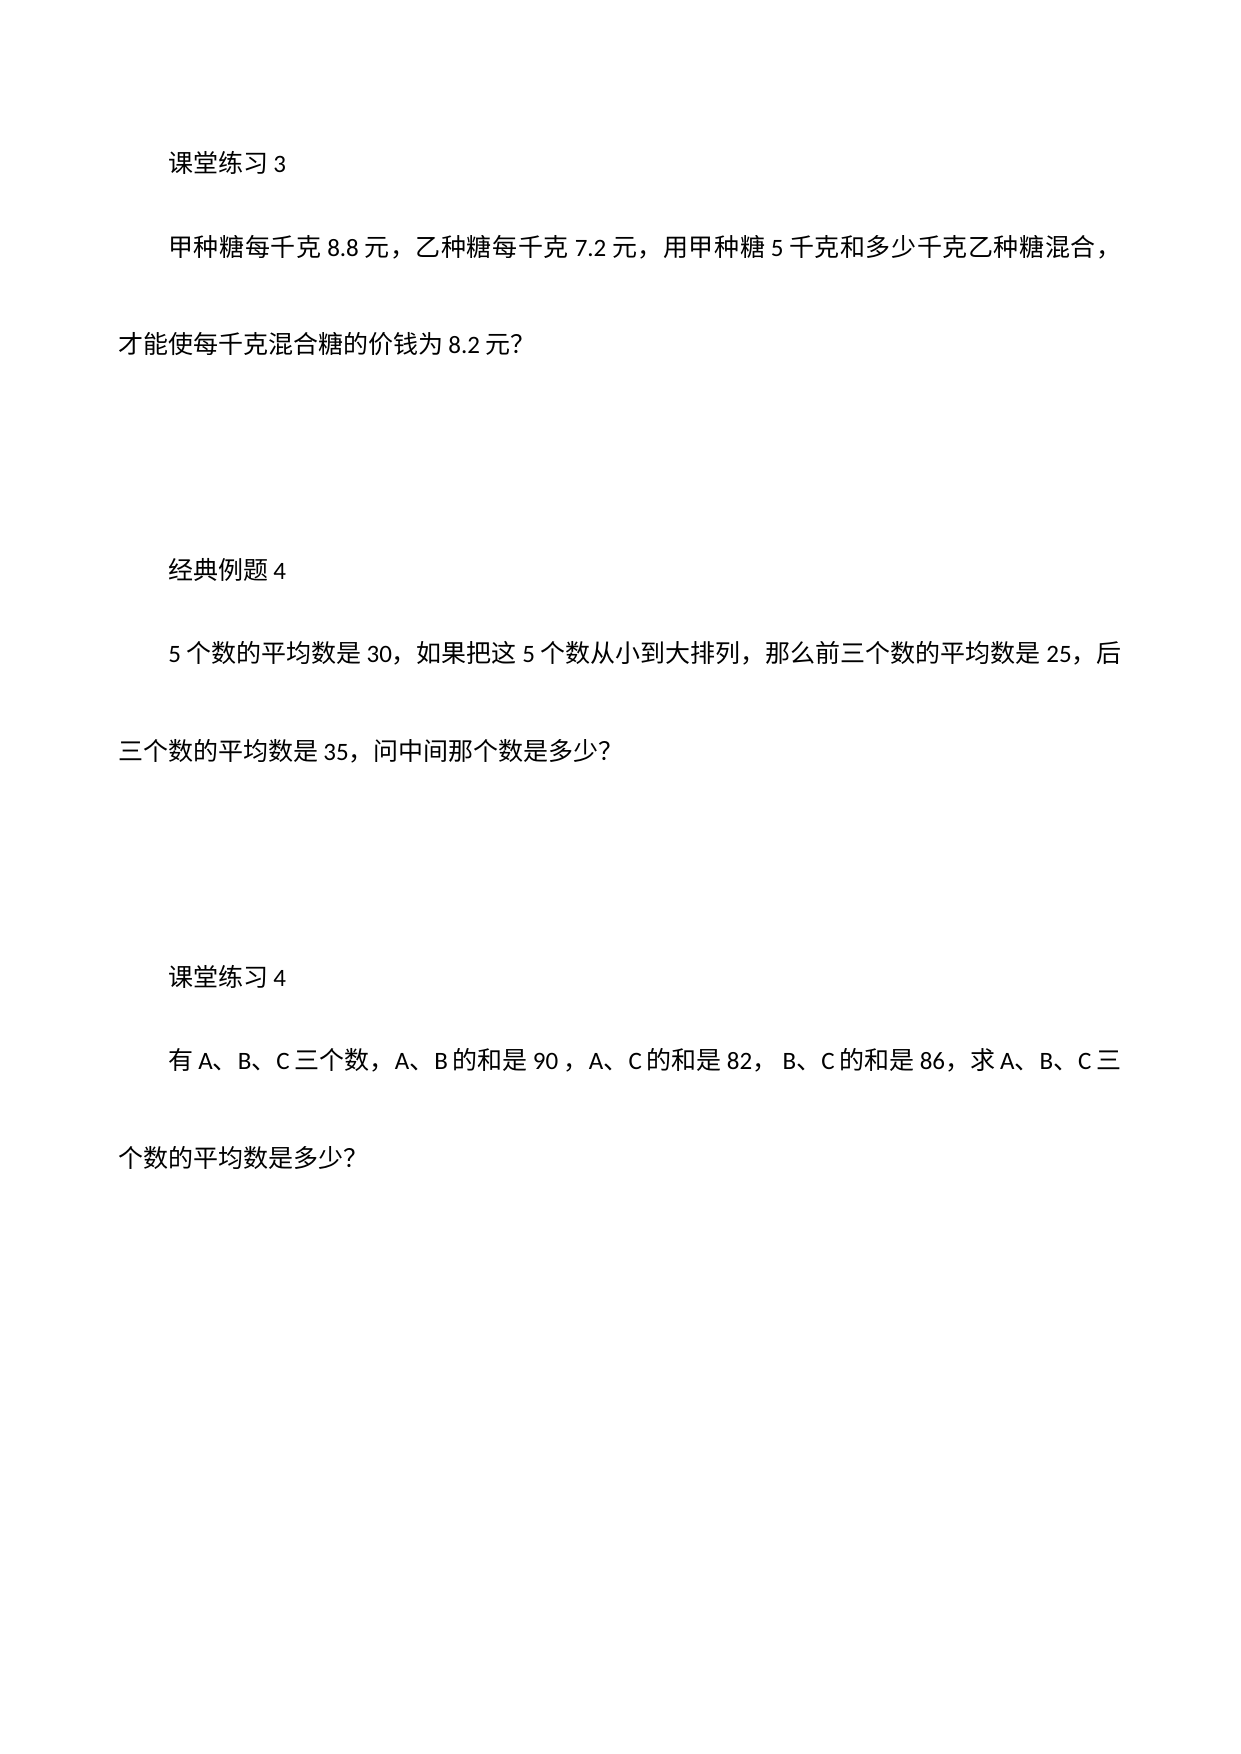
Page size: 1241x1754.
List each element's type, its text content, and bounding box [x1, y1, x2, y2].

text 甲种糖每千克8.8元，乙种糖每千克7.2元，用甲种糖5千克和多少千克乙种糖混合，才能使每千克混合糖的价钱为8.2元？ [118, 213, 1122, 375]
text 课堂练习4 [118, 943, 1122, 1008]
text 经典例题4 [118, 536, 1122, 601]
text 5个数的平均数是30，如果把这5个数从小到大排列，那么前三个数的平均数是25，后三个数的平均数是35，问中间那个数是多少？ [118, 619, 1122, 782]
text 课堂练习3 [118, 129, 1122, 194]
text 有A、B、C三个数，A、B的和是90 ，A、C的和是82， B、C的和是86，求A、B、C三个数的平均数是多少？ [118, 1026, 1122, 1189]
